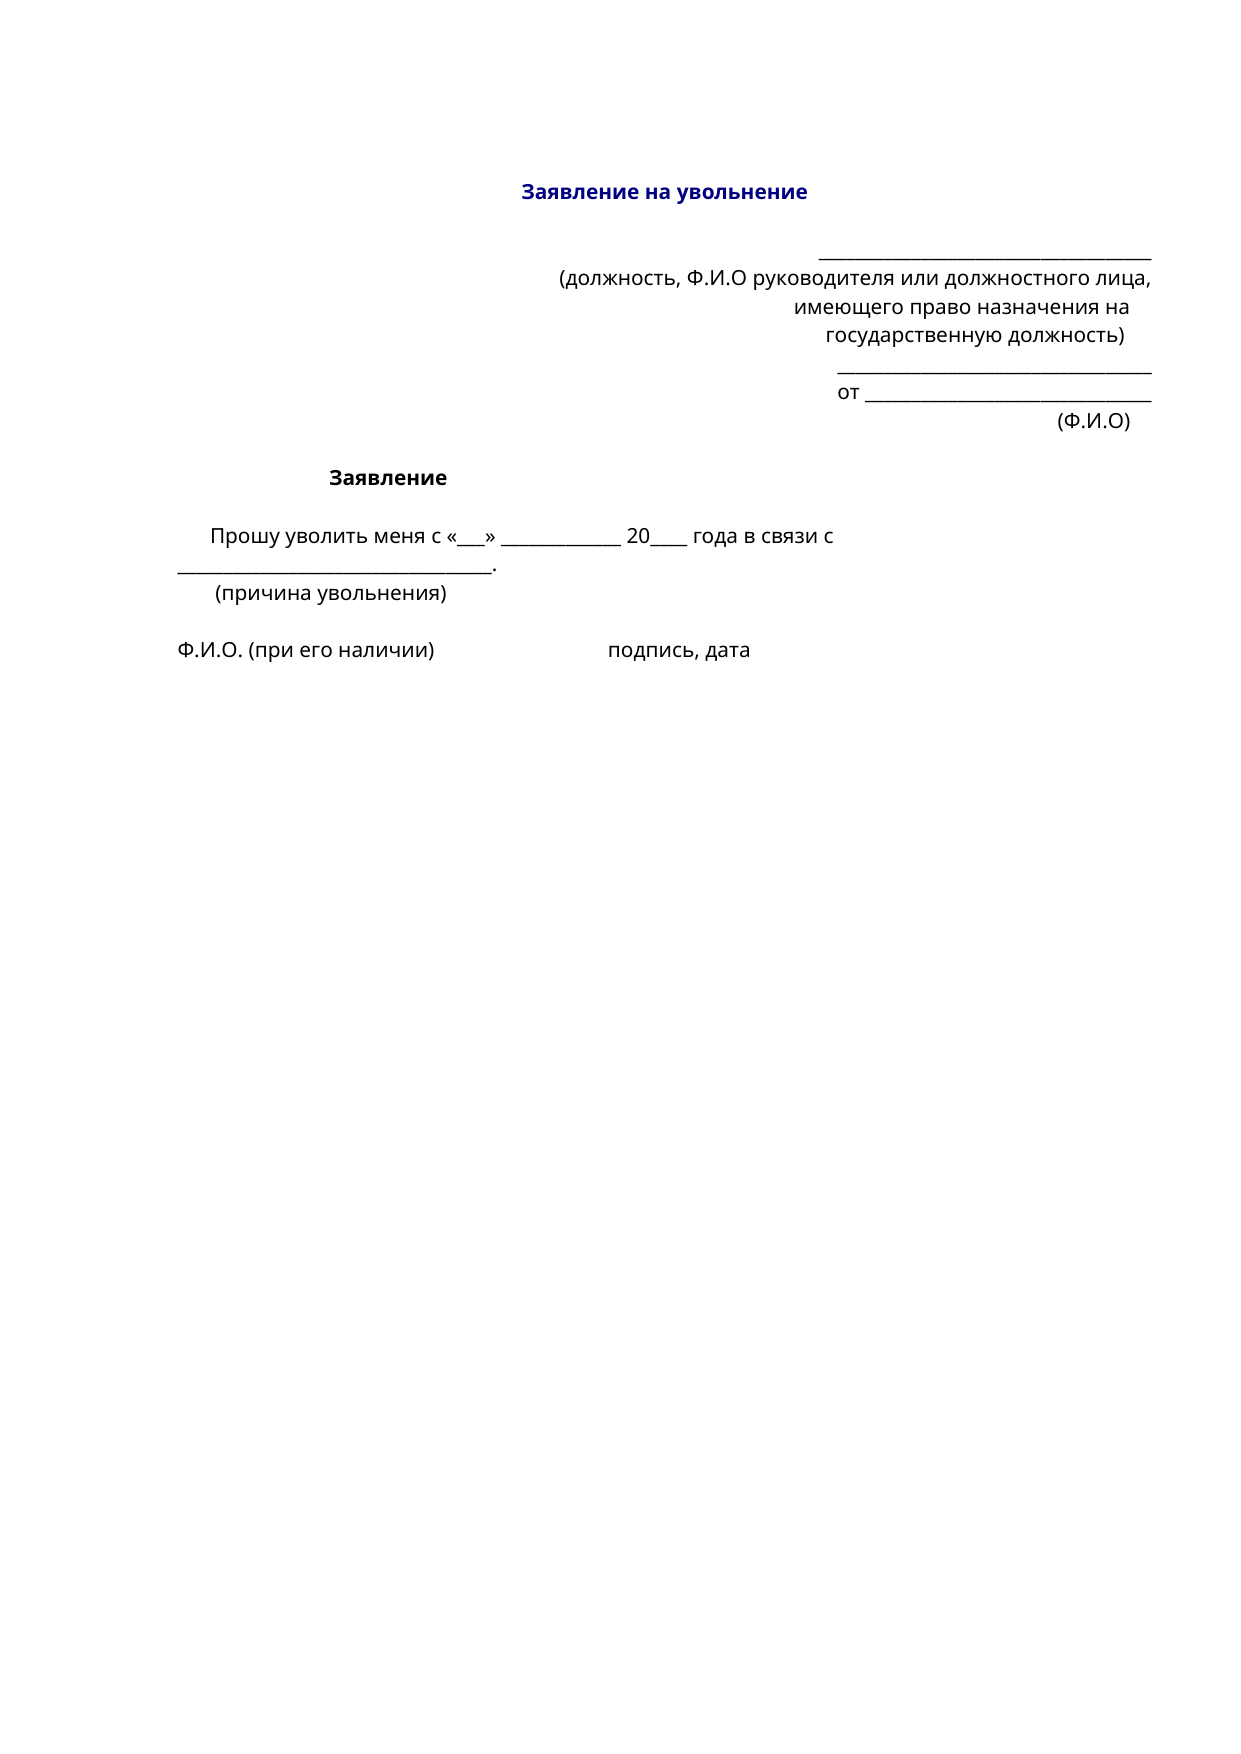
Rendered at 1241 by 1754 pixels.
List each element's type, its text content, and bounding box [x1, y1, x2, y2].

text ____________________________________ (должность, Ф.И.О руководителя или должностного лица, имеющего право назначения на государственную должность) __________________________________ от _______________________________ (Ф.И.О) [177, 235, 1152, 434]
text Прошу уволить меня с «___» _____________ 20____ года в связи с __________________________________. (причина увольнения) [177, 521, 1152, 606]
text Заявление [177, 463, 1152, 492]
text Ф.И.О. (при его наличии) подпись, дата [177, 635, 1152, 664]
text Заявление на увольнение [177, 177, 1152, 206]
